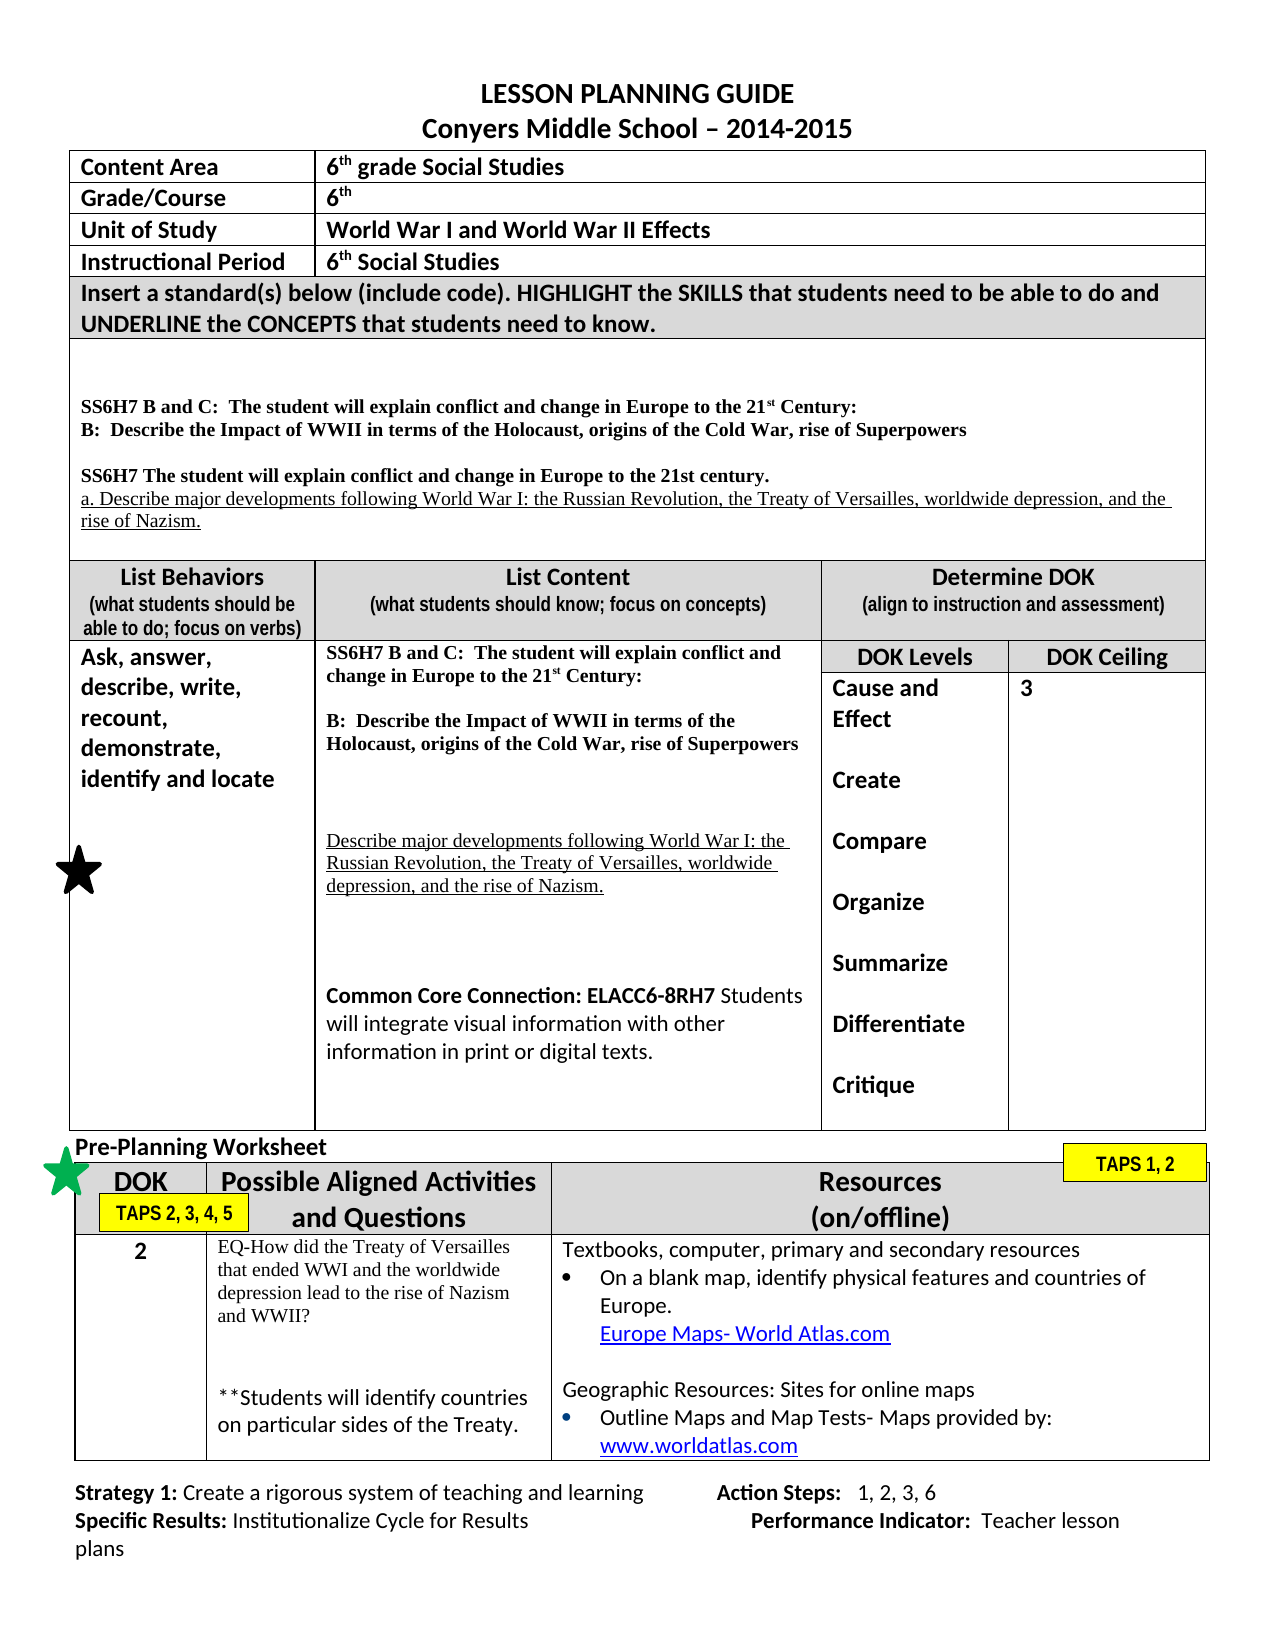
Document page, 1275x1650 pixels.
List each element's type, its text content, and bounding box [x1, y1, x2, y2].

table_cell 2 [76, 1235, 206, 1459]
table_cell 6th Social Studies [316, 246, 1205, 276]
table_header Content Area [70, 151, 314, 182]
table_header Resources (on/offline) [552, 1163, 1209, 1234]
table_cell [207, 1235, 551, 1459]
table_cell 3 [1009, 673, 1205, 1130]
table_header DOK Level [76, 1163, 206, 1234]
table_cell Unit of Study [70, 214, 314, 245]
table_cell DOK Ceiling [1009, 641, 1205, 672]
table_header Possible Aligned Activities and Questions [207, 1163, 551, 1234]
table_cell List Behaviors (what students should be able to do; focus on verbs) [70, 561, 314, 640]
table_cell Cause and Effect Create Compare Organize Summarize Differentiate Critique [822, 673, 1008, 1130]
table_cell 6th [316, 183, 1205, 213]
table_cell SS6H7 B and C: The student will explain conflict and change in Europe to the 21st Century: B: Describe the Impact of WWII in terms of the Holocaust, origins of the Cold War, rise of Superpowers Describe major developments following World War I: the Russian Revolution, the Treaty of Versailles, worldwide depression, and the rise of Nazism. Common Core Connection: ELACC6-8RH7 Students will integrate visual information with other information in print or digital texts. [316, 641, 821, 1130]
table_cell List Content (what students should know; focus on concepts) [316, 561, 821, 640]
table_cell Grade/Course [70, 183, 314, 213]
table_cell SS6H7 B and C: The student will explain conflict and change in Europe to the 21st Century: B: Describe the Impact of WWII in terms of the Holocaust, origins of the Cold War, rise of Superpowers SS6H7 The student will explain conflict and change in Europe to the 21st century. a. Describe major developments following World War I: the Russian Revolution, the Treaty of Versailles, worldwide depression, and the rise of Nazism. [70, 339, 1205, 560]
table_cell Insert a standard(s) below (include code). HIGHLIGHT the SKILLS that students need to be able to do and UNDERLINE the CONCEPTS that students need to know. [70, 277, 1205, 338]
table_header 6th grade Social Studies [316, 151, 1205, 182]
table_cell Determine DOK (align to instruction and assessment) [822, 561, 1205, 640]
text Pre-Planning Worksheet [75, 1131, 1125, 1162]
table_cell DOK Levels [822, 641, 1008, 672]
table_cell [552, 1235, 1209, 1459]
table_cell Instructional Period [70, 246, 314, 276]
table_cell World War I and World War II Effects [316, 214, 1205, 245]
table_cell Ask, answer, describe, write, recount, demonstrate, identify and locate [70, 641, 314, 1130]
